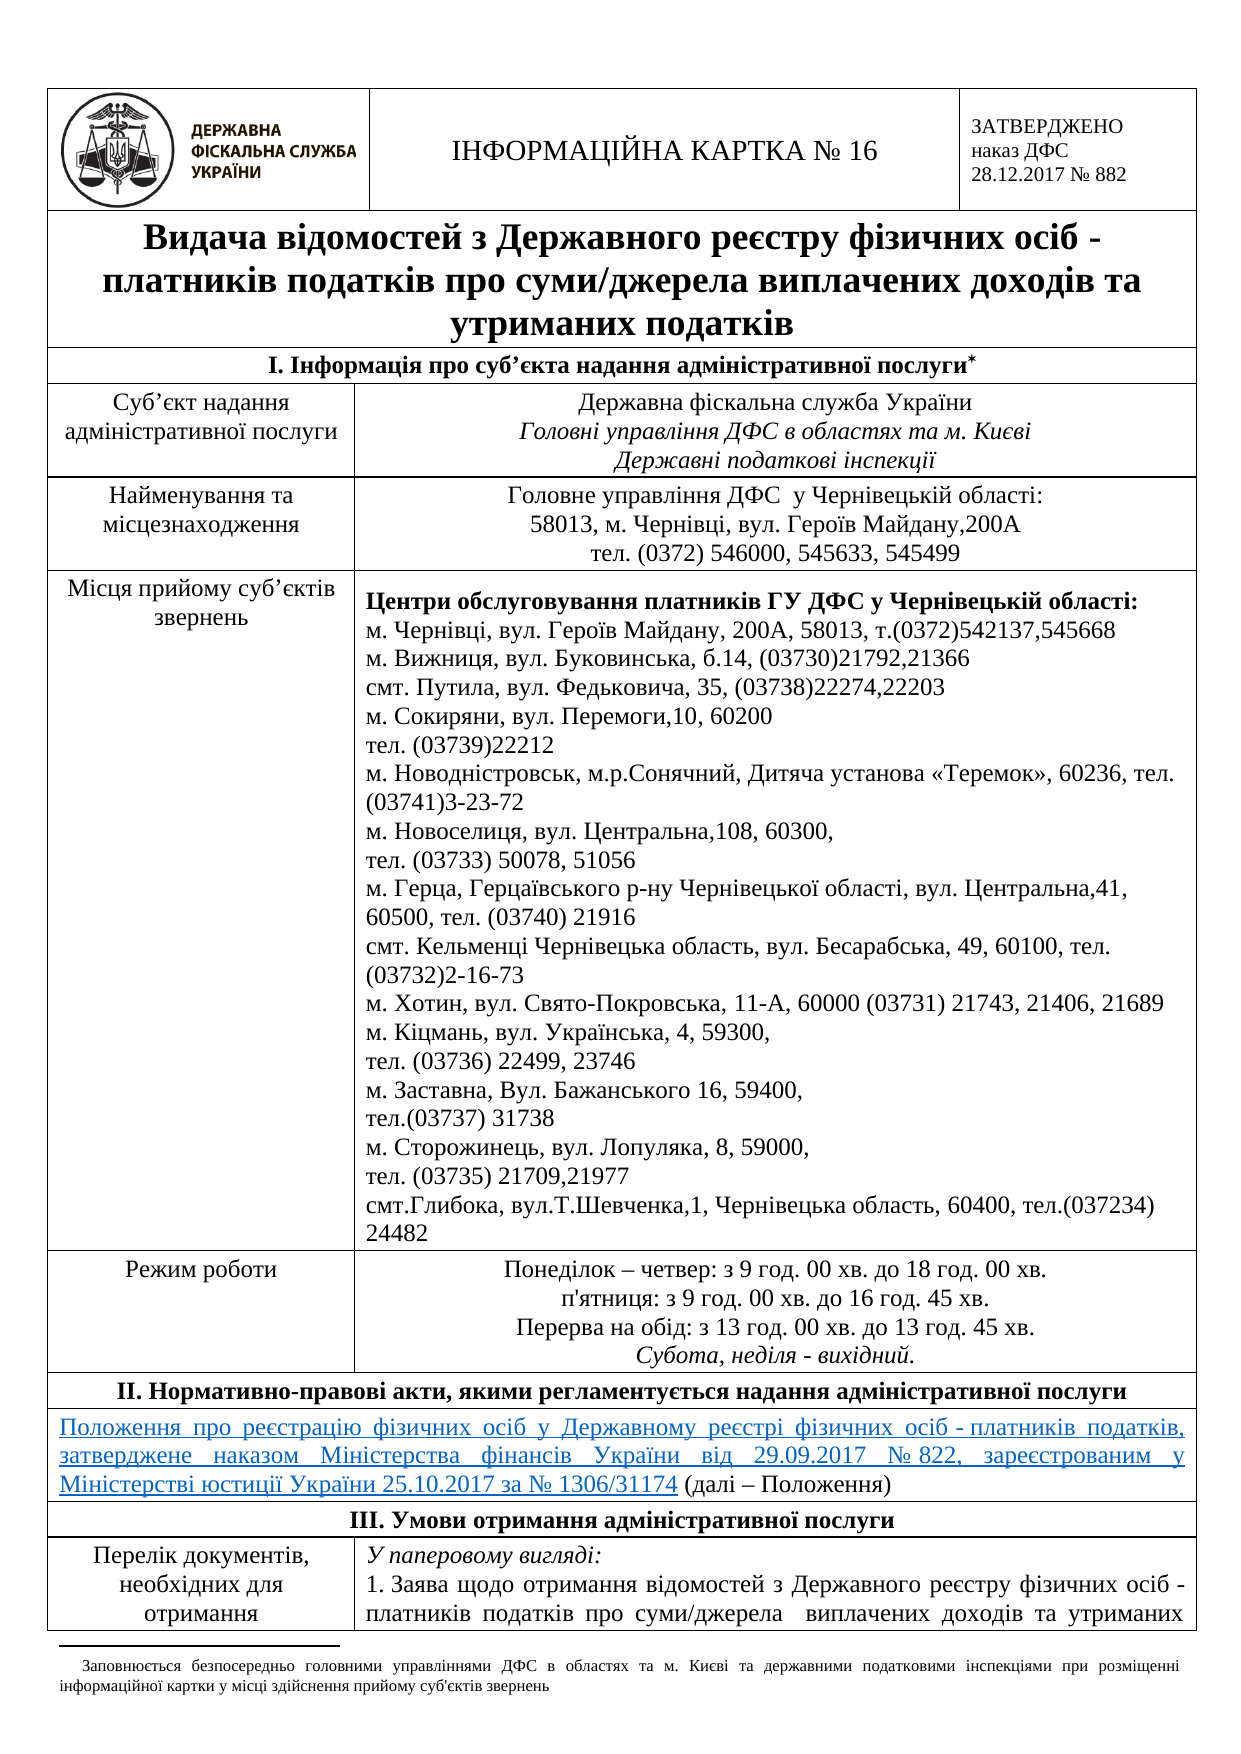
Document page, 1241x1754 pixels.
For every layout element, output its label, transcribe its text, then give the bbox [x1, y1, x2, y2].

table_cell Центри обслуговування платників ГУ ДФС у Чернівецькій області: м. Чернівці, вул. Героїв Майдану, 200А, 58013, т.(0372)542137,545668 м. Вижниця, вул. Буковинська, б.14, (03730)21792,21366 смт. Путила, вул. Федьковича, 35, (03738)22274,22203 м. Сокиряни, вул. Перемоги,10, 60200 тел. (03739)22212 м. Новодністровськ, м.р.Сонячний, Дитяча установа «Теремок», 60236, тел. (03741)3-23-72 м. Новоселиця, вул. Центральна,108, 60300, тел. (03733) 50078, 51056 м. Герца, Герцаївського р-ну Чернівецької області, вул. Центральна,41, 60500, тел. (03740) 21916 смт. Кельменці Чернівецька область, вул. Бесарабська, 49, 60100, тел. (03732)2-16-73 м. Хотин, вул. Свято-Покровська, 11-А, 60000 (03731) 21743, 21406, 21689 м. Кіцмань, вул. Українська, 4, 59300, тел. (03736) 22499, 23746 м. Заставна, Вул. Бажанського 16, 59400, тел.(03737) 31738 м. Сторожинець, вул. Лопуляка, 8, 59000, тел. (03735) 21709,21977 смт.Глибока, вул.Т.Шевченка,1, Чернівецька область, 60400, тел.(037234) 24482 [355, 571, 1196, 1250]
table_cell Видача відомостей з Державного реєстру фізичних осіб - платників податків про суми/джерела виплачених доходів та утриманих податків [48, 211, 1196, 347]
table_cell Режим роботи [48, 1251, 354, 1372]
table_cell Понеділок – четвер: з 9 год. 00 хв. до 18 год. 00 хв. п'ятниця: з 9 год. 00 хв. до 16 год. 45 хв. Перерва на обід: з 13 год. 00 хв. до 13 год. 45 хв. Субота, неділя - вихідний. [355, 1251, 1196, 1372]
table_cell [48, 1538, 354, 1629]
picture [61, 91, 357, 208]
table_cell І. Інформація про суб’єкта надання адміністративної послуги [48, 348, 1196, 383]
table_cell ІІ. Нормативно-правові акти, якими регламентується надання адміністративної послуги [48, 1373, 1196, 1408]
table_cell Головне управління ДФС у Чернівецькій області: 58013, м. Чернівці, вул. Героїв Майдану,200А тел. (0372) 546000, 545633, 545499 [355, 478, 1196, 569]
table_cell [355, 1538, 1196, 1629]
table_header ЗАТВЕРДЖЕНО наказ ДФС 28.12.2017 № 882 [960, 89, 1196, 210]
table_cell Суб’єкт надання адміністративної послуги [48, 384, 354, 476]
table_header інформаційна картка № 16 [370, 89, 959, 210]
table_cell Місця прийому суб’єктів звернень [48, 571, 354, 1250]
table_cell Найменування та місцезнаходження [48, 478, 354, 569]
table_cell Державна фіскальна служба України Головні управління ДФС в областях та м. Києві Державні податкові інспекції [355, 384, 1196, 476]
table_cell Положення про реєстрацію фізичних осіб у Державному реєстрі фізичних осіб - платників податків, затверджене наказом Міністерства фінансів України від 29.09.2017 № 822, зареєстрованим у Міністерстві юстиції України 25.10.2017 за № 1306/31174 (далі – Положення) [48, 1409, 1196, 1501]
table_header [48, 89, 369, 210]
table_cell ІІІ. Умови отримання адміністративної послуги [48, 1502, 1196, 1536]
